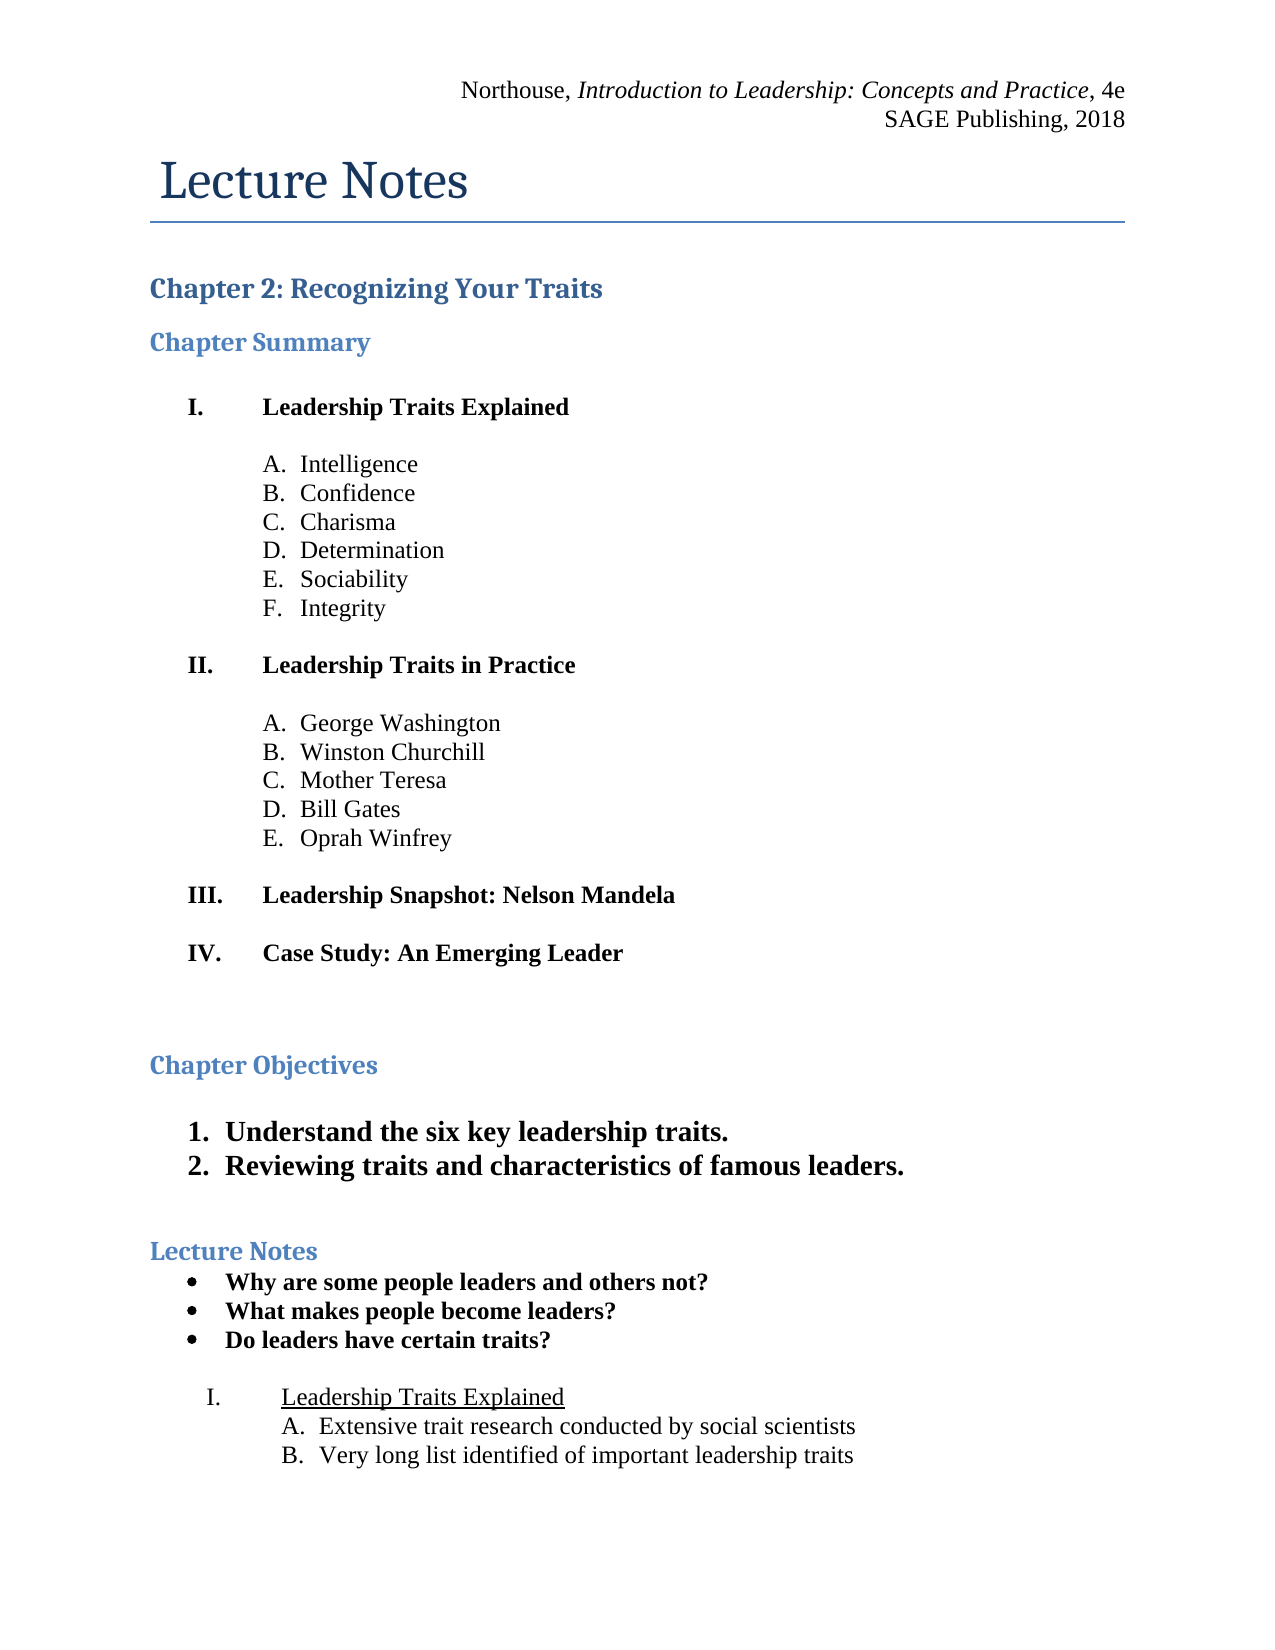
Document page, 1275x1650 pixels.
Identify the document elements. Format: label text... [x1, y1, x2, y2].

list Extensive trait research conducted by social scientists [281, 1411, 1125, 1440]
list Charisma [262, 507, 1125, 536]
subtitle Chapter 2: Recognizing Your Traits [150, 273, 1125, 306]
list Why are some people leaders and others not? [187, 1267, 1125, 1296]
list Do leaders have certain traits? [187, 1325, 1125, 1353]
list Leadership Traits Explained [187, 392, 1125, 421]
list Intelligence [262, 449, 1125, 478]
list Reviewing traits and characteristics of famous leaders. [187, 1148, 1125, 1182]
list Very long list identified of important leadership traits [281, 1440, 1125, 1468]
title Lecture Notes [150, 150, 1125, 221]
list Sociability [262, 564, 1125, 593]
list Leadership Traits Explained [206, 1382, 1125, 1411]
list Mother Teresa [262, 766, 1125, 794]
list Integrity [262, 593, 1125, 622]
list Case Study: An Emerging Leader [187, 938, 1125, 967]
list Winston Churchill [262, 737, 1125, 766]
list Bill Gates [262, 794, 1125, 823]
subtitle Lecture Notes [150, 1236, 1125, 1267]
list What makes people become leaders? [187, 1296, 1125, 1325]
list Leadership Traits in Practice [187, 651, 1125, 679]
list Confidence [262, 478, 1125, 507]
subtitle Chapter Objectives [150, 1050, 1125, 1081]
subtitle Chapter Summary [150, 327, 1125, 358]
list George Washington [262, 708, 1125, 737]
list Leadership Snapshot: Nelson Mandela [187, 881, 1125, 909]
list Determination [262, 536, 1125, 564]
list Oprah Winfrey [262, 823, 1125, 852]
list Understand the six key leadership traits. [187, 1114, 1125, 1148]
